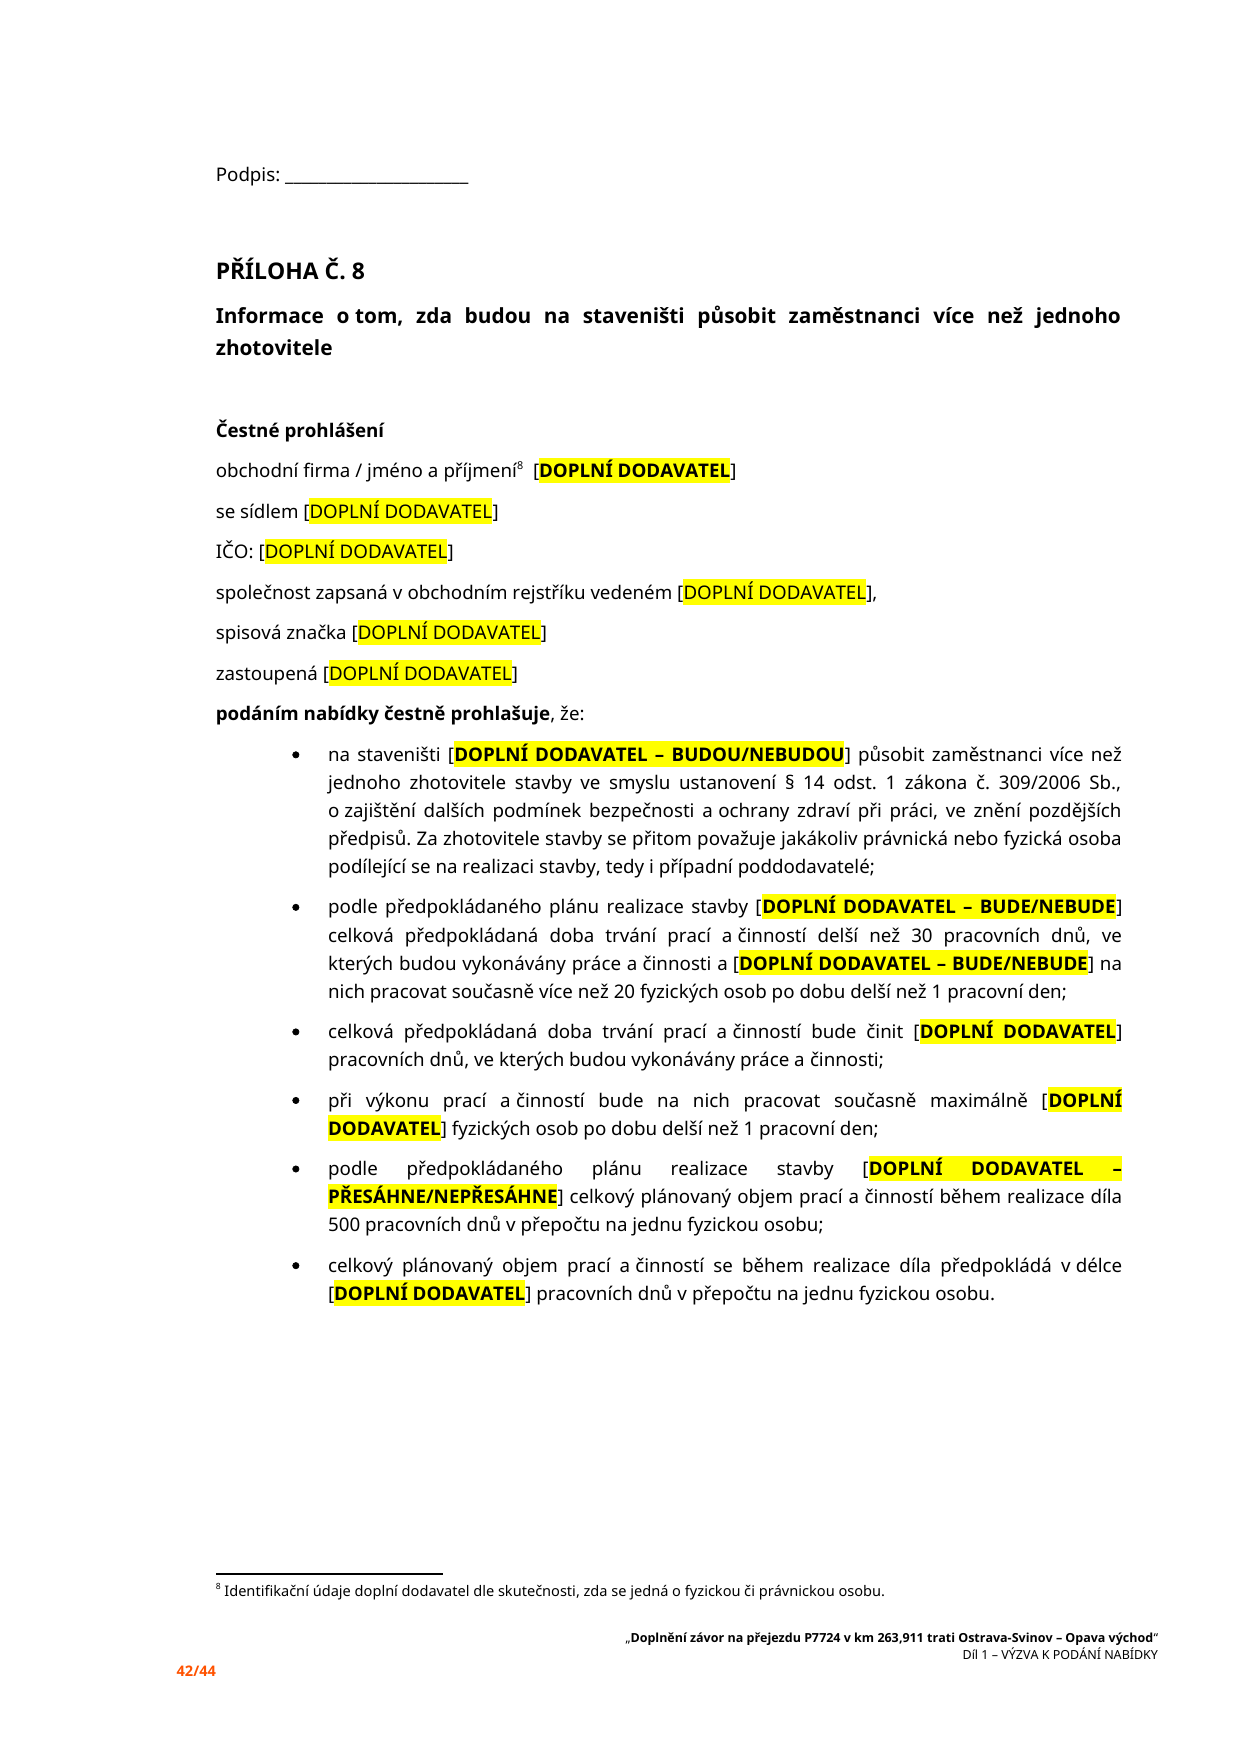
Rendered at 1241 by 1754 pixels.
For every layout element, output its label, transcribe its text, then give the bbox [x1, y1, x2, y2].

text spisová značka [DOPLNÍ DODAVATEL] [541, 620, 1122, 645]
text celkový plánovaný objem prací a činností se během realizace díla předpokládá v délce [DOPLNÍ DODAVATEL] pracovních dnů v přepočtu na jednu fyzickou osobu. [292, 1252, 1122, 1306]
text zastoupená [DOPLNÍ DODAVATEL] [216, 660, 329, 686]
text společnost zapsaná v obchodním rejstříku vedeném [DOPLNÍ DODAVATEL], [216, 579, 683, 605]
text se sídlem [DOPLNÍ DODAVATEL] [216, 498, 309, 524]
text IČO: [DOPLNÍ DODAVATEL] [447, 539, 1122, 564]
text Podpis: ______________________ [216, 161, 1122, 187]
text spisová značka [DOPLNÍ DODAVATEL] [216, 620, 358, 645]
text obchodní firma / jméno a příjmení [DOPLNÍ DODAVATEL] [730, 458, 1122, 483]
text podle předpokládaného plánu realizace stavby [DOPLNÍ DODAVATEL – PŘESÁHNE/NEPŘESÁHNE] celkový plánovaný objem prací a činností během realizace díla 500 pracovních dnů v přepočtu na jednu fyzickou osobu; [292, 1156, 1122, 1237]
text podle předpokládaného plánu realizace stavby [DOPLNÍ DODAVATEL – BUDE/NEBUDE] celková předpokládaná doba trvání prací a činností delší než 30 pracovních dnů, ve kterých budou vykonávány práce a činnosti a [DOPLNÍ DODAVATEL – BUDE/NEBUDE] na nich pracovat současně více než 20 fyzických osob po dobu delší než 1 pracovní den; [292, 894, 1122, 1003]
text Čestné prohlášení [216, 417, 1122, 443]
text Příloha č. 8 [216, 255, 1122, 286]
text obchodní firma / jméno a příjmení [DOPLNÍ DODAVATEL] [216, 458, 539, 483]
text při výkonu prací a činností bude na nich pracovat současně maximálně [DOPLNÍ DODAVATEL] fyzických osob po dobu delší než 1 pracovní den; [292, 1087, 1122, 1141]
text společnost zapsaná v obchodním rejstříku vedeném [DOPLNÍ DODAVATEL], [866, 579, 1122, 605]
text zastoupená [DOPLNÍ DODAVATEL] [512, 660, 1122, 686]
text se sídlem [DOPLNÍ DODAVATEL] [492, 498, 1122, 524]
text podáním nabídky čestně prohlašuje, že: [216, 701, 1122, 726]
text na staveništi [DOPLNÍ DODAVATEL – BUDOU/NEBUDOU] působit zaměstnanci více než jednoho zhotovitele stavby ve smyslu ustanovení § 14 odst. 1 zákona č. 309/2006 Sb., o zajištění dalších podmínek bezpečnosti a ochrany zdraví při práci, ve znění pozdějších předpisů. Za zhotovitele stavby se přitom považuje jakákoliv právnická nebo fyzická osoba podílející se na realizaci stavby, tedy i případní poddodavatelé; [292, 741, 1122, 879]
text Informace o tom, zda budou na staveništi působit zaměstnanci více než jednoho zhotovitele [216, 302, 1122, 361]
text celková předpokládaná doba trvání prací a činností bude činit [DOPLNÍ DODAVATEL] pracovních dnů, ve kterých budou vykonávány práce a činnosti; [292, 1018, 1122, 1072]
